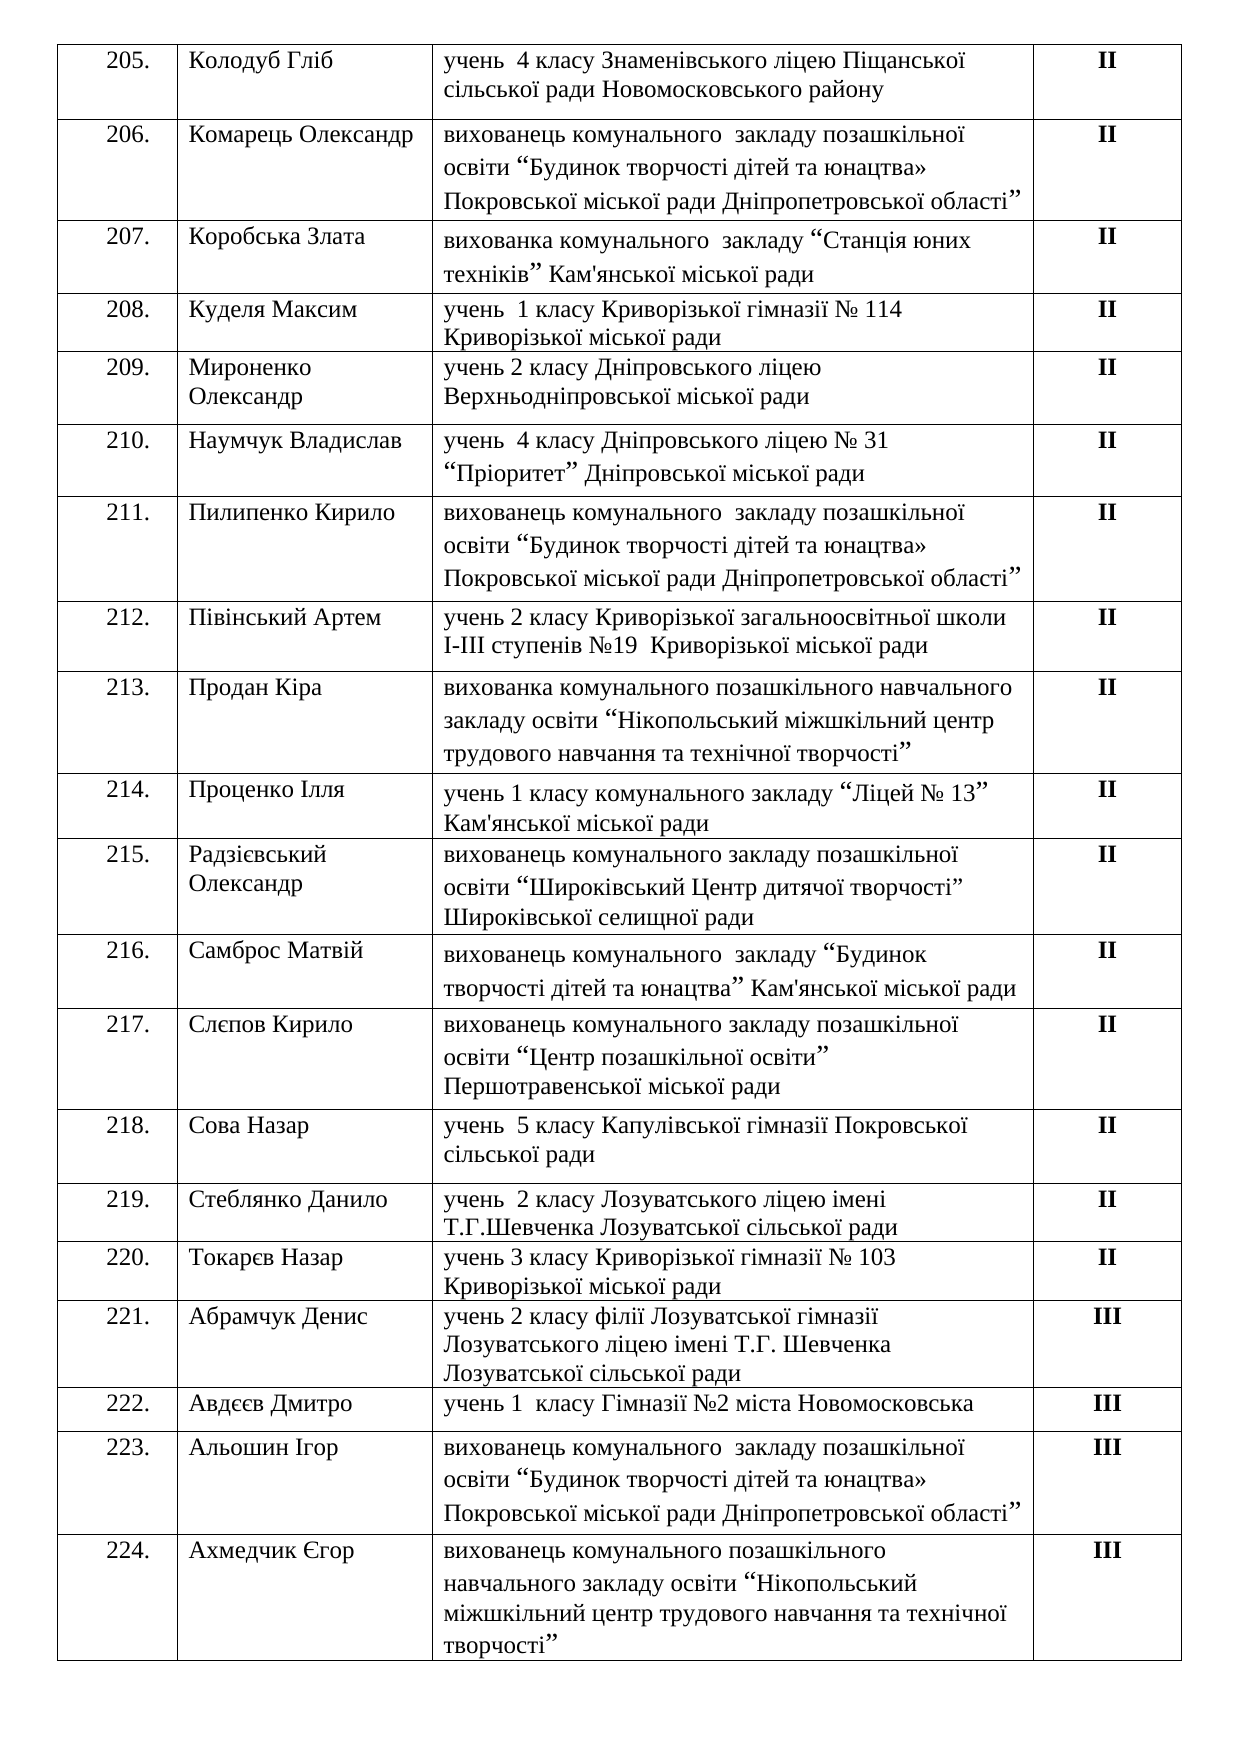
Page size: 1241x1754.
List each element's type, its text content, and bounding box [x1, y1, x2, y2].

table_cell учень 5 класу Капулівської гімназії Покровської сільської ради [433, 1110, 1033, 1183]
table_cell Стеблянко Данило [178, 1184, 432, 1241]
table_cell Куделя Максим [178, 294, 432, 351]
table_cell [58, 1110, 177, 1183]
table_cell учень 2 класу Криворізької загальноосвітньої школи І-ІІІ ступенів №19 Криворізької міської ради [433, 602, 1033, 671]
table_cell [58, 221, 177, 293]
table_cell ІІ [1034, 1009, 1181, 1109]
table_cell Колодуб Гліб [178, 45, 432, 118]
table_cell Авдєєв Дмитро [178, 1388, 432, 1431]
table_cell Радзієвський Олександр [178, 839, 432, 934]
table_cell ІІІ [1034, 1301, 1181, 1387]
table_cell Проценко Ілля [178, 774, 432, 838]
table_cell [58, 45, 177, 118]
table_cell ІІ [1034, 120, 1181, 220]
table_cell [58, 1184, 177, 1241]
table_cell [58, 602, 177, 671]
table_cell [58, 425, 177, 496]
table_cell [58, 1432, 177, 1534]
table_cell [58, 497, 177, 601]
table_cell вихованка комунального закладу “Станція юних техніків” Кам'янської міської ради [433, 221, 1033, 293]
table_cell Альошин Ігор [178, 1432, 432, 1534]
table_cell Слєпов Кирило [178, 1009, 432, 1109]
table_cell ІІ [1034, 1242, 1181, 1300]
table_cell учень 1 класу Криворізької гімназії № 114 Криворізької міської ради [433, 294, 1033, 351]
table_cell [58, 839, 177, 934]
table_cell Комарець Олександр [178, 120, 432, 220]
table_cell [58, 1535, 177, 1660]
table_cell [58, 352, 177, 424]
table_cell [58, 672, 177, 773]
table_cell Сова Назар [178, 1110, 432, 1183]
table_cell вихованець комунального закладу позашкільної освіти “Будинок творчості дітей та юнацтва» Покровської міської ради Дніпропетровської області” [433, 497, 1033, 601]
table_cell [58, 1009, 177, 1109]
table_cell ІІІ [1034, 1432, 1181, 1534]
table_cell учень 2 класу філії Лозуватської гімназії Лозуватського ліцею імені Т.Г. Шевченка Лозуватської сільської ради [433, 1301, 1033, 1387]
table_cell вихованка комунального позашкільного навчального закладу освіти “Нікопольський міжшкільний центр трудового навчання та технічної творчості” [433, 672, 1033, 773]
table_cell вихованець комунального закладу “Будинок творчості дітей та юнацтва” Кам'янської міської ради [433, 935, 1033, 1008]
table_cell ІІ [1034, 1110, 1181, 1183]
table_cell Півінський Артем [178, 602, 432, 671]
table_cell вихованець комунального закладу позашкільної освіти “Центр позашкільної освіти” Першотравенської міської ради [433, 1009, 1033, 1109]
table_cell ІІ [1034, 497, 1181, 601]
table_cell вихованець комунального позашкільного навчального закладу освіти “Нікопольський міжшкільний центр трудового навчання та технічної творчості” [433, 1535, 1033, 1660]
table_cell учень 4 класу Дніпровського ліцею № 31 “Пріоритет” Дніпровської міської ради [433, 425, 1033, 496]
table_cell Мироненко Олександр [178, 352, 432, 424]
table_cell Самброс Матвій [178, 935, 432, 1008]
table_cell вихованець комунального закладу позашкільної освіти “Будинок творчості дітей та юнацтва» Покровської міської ради Дніпропетровської області” [433, 1432, 1033, 1534]
table_cell ІІ [1034, 352, 1181, 424]
table_cell Продан Кіра [178, 672, 432, 773]
table_cell Ахмедчик Єгор [178, 1535, 432, 1660]
table_cell [58, 1388, 177, 1431]
table_cell учень 3 класу Криворізької гімназії № 103 Криворізької міської ради [433, 1242, 1033, 1300]
table_cell ІІ [1034, 45, 1181, 118]
table_cell учень 2 класу Лозуватського ліцею імені Т.Г.Шевченка Лозуватської сільської ради [433, 1184, 1033, 1241]
table_cell Токарєв Назар [178, 1242, 432, 1300]
table_cell [58, 1242, 177, 1300]
table_cell Наумчук Владислав [178, 425, 432, 496]
table_cell учень 4 класу Знаменівського ліцею Піщанської сільської ради Новомосковського району [433, 45, 1033, 118]
table_cell ІІ [1034, 294, 1181, 351]
table_cell [58, 935, 177, 1008]
table_cell ІІ [1034, 774, 1181, 838]
table_cell ІІІ [1034, 1388, 1181, 1431]
table_cell ІІ [1034, 425, 1181, 496]
table_cell ІІ [1034, 935, 1181, 1008]
table_cell Абрамчук Денис [178, 1301, 432, 1387]
table_cell [58, 120, 177, 220]
table_cell учень 2 класу Дніпровського ліцею Верхньодніпровської міської ради [433, 352, 1033, 424]
table_cell [58, 774, 177, 838]
table_cell учень 1 класу комунального закладу “Ліцей № 13” Кам'янської міської ради [433, 774, 1033, 838]
table_cell ІІІ [1034, 1535, 1181, 1660]
table_cell ІІ [1034, 672, 1181, 773]
table_cell Коробська Злата [178, 221, 432, 293]
table_cell учень 1 класу Гімназії №2 міста Новомосковська [433, 1388, 1033, 1431]
table_cell ІІ [1034, 839, 1181, 934]
table_cell Пилипенко Кирило [178, 497, 432, 601]
table_cell ІІ [1034, 602, 1181, 671]
table_cell вихованець комунального закладу позашкільної освіти “Широківський Центр дитячої творчості” Широківської селищної ради [433, 839, 1033, 934]
table_cell ІІ [1034, 1184, 1181, 1241]
table_cell [58, 294, 177, 351]
table_cell ІІ [1034, 221, 1181, 293]
table_cell [58, 1301, 177, 1387]
table_cell вихованець комунального закладу позашкільної освіти “Будинок творчості дітей та юнацтва» Покровської міської ради Дніпропетровської області” [433, 120, 1033, 220]
